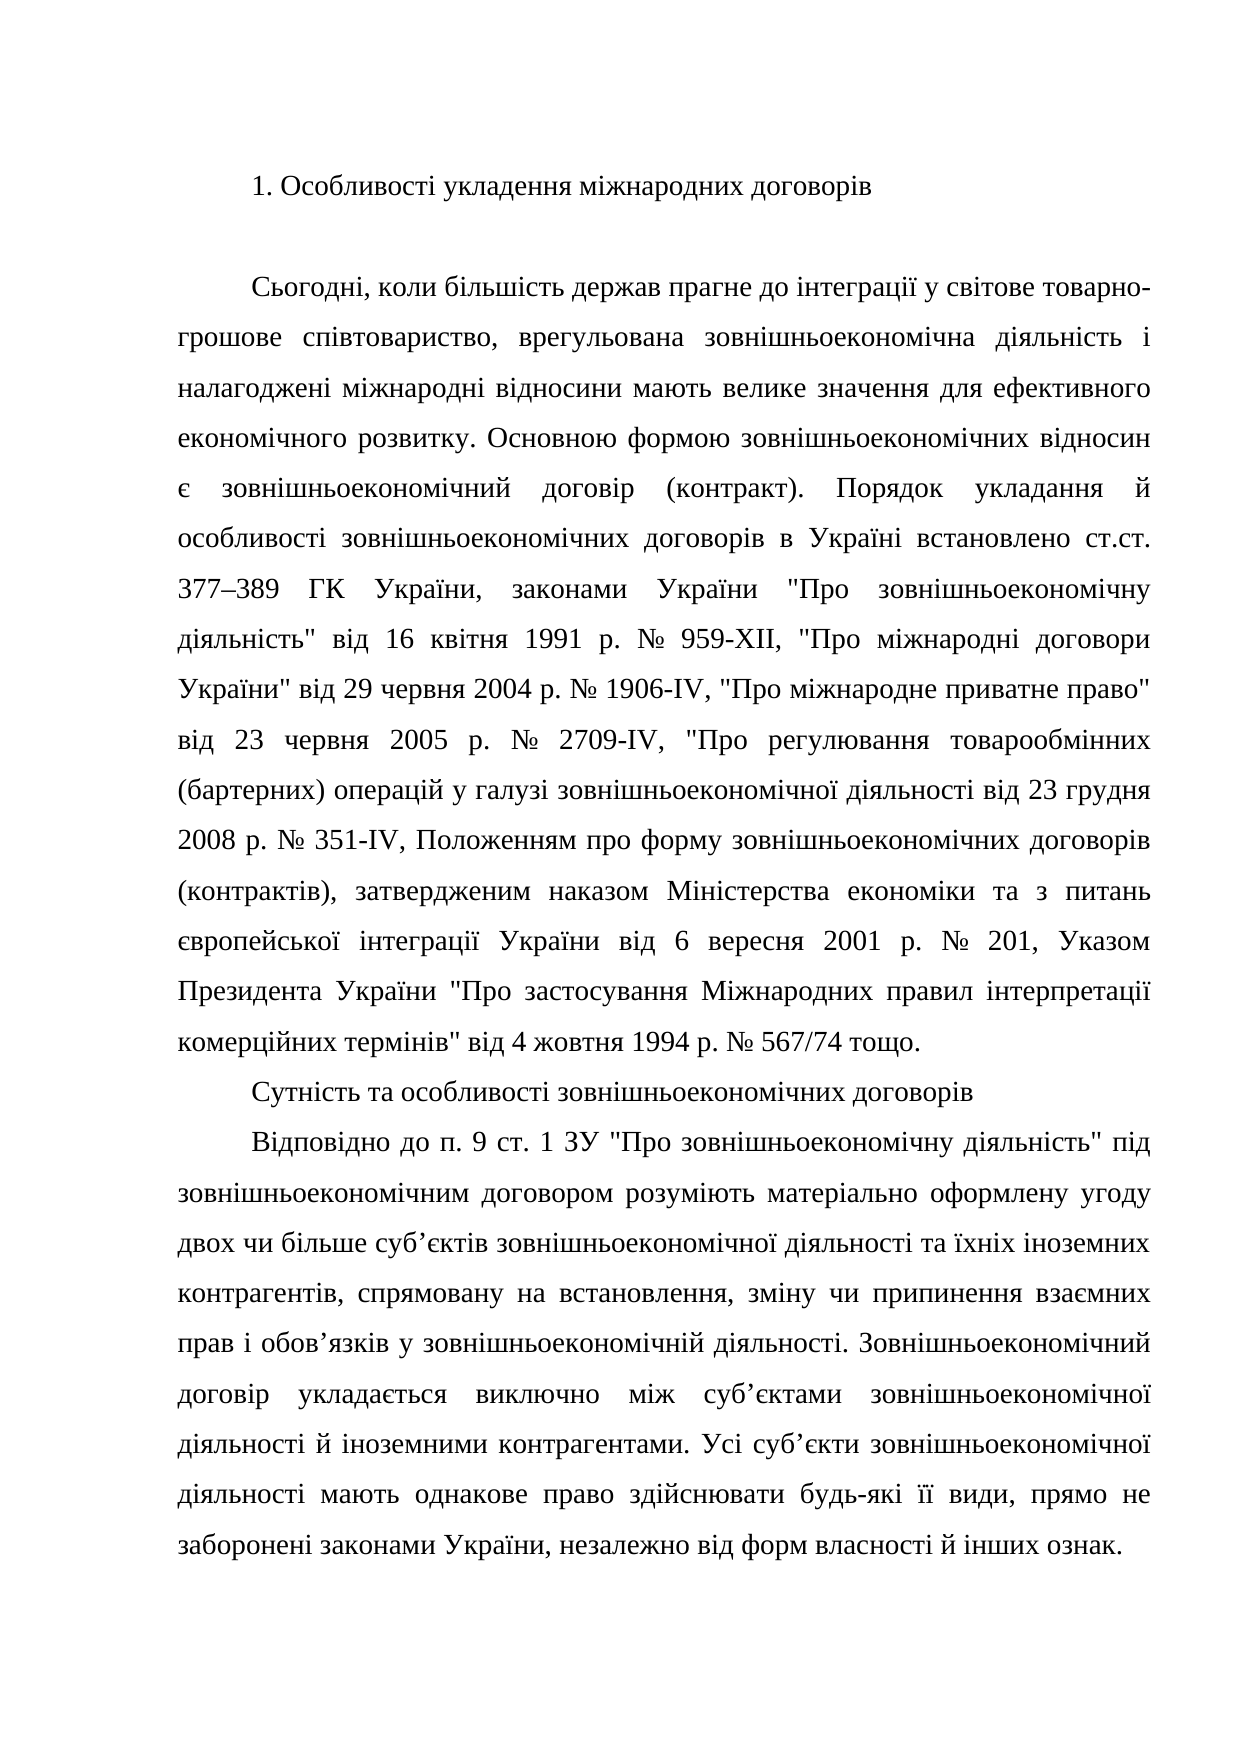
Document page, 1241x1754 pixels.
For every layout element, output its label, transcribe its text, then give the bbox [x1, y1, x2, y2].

text Сутність та особливості зовнішньоекономічних договорів [177, 1074, 1152, 1108]
text Відповідно до п. 9 ст. 1 ЗУ "Про зовнішньоекономічну діяльність" під зовнішньоекономічним договором розуміють матеріально оформлену угоду двох чи більше суб’єктів зовнішньоекономічної діяльності та їхніх іноземних контрагентів, спрямовану на встановлення, зміну чи припинення взаємних прав і обов’язків у зовнішньоекономічній діяльності. Зовнішньоекономічний договір укладається виключно між суб’єктами зовнішньоекономічної діяльності й іноземними контрагентами. Усі суб’єкти зовнішньоекономічної діяльності мають однакове право здійснювати будь-які її види, прямо не заборонені законами України, незалежно від форм власності й інших ознак. [177, 1124, 1152, 1560]
text 1. Особливості укладення міжнародних договорів [177, 168, 1152, 202]
text Сьогодні, коли більшість держав прагне до інтеграції у світове товарно-грошове співтовариство, врегульована зовнішньоекономічна діяльність і налагоджені міжнародні відносини мають велике значення для ефективного економічного розвитку. Основною формою зовнішньоекономічних відносин є зовнішньоекономічний договір (контракт). Порядок укладання й особливості зовнішньоекономічних договорів в Україні встановлено ст.ст. 377–389 ГК України, законами України "Про зовнішньоекономічну діяльність" від 16 квітня 1991 р. № 959-ХІІ, "Про міжнародні договори України" від 29 червня 2004 р. № 1906-IV, "Про міжнародне приватне право" від 23 червня 2005 р. № 2709-IV, "Про регулювання товарообмінних (бартерних) операцій у галузі зовнішньоекономічної діяльності від 23 грудня 2008 р. № 351-IV, Положенням про форму зовнішньоекономічних договорів (контрактів), затвердженим наказом Міністерства економіки та з питань європейської інтеграції України від 6 вересня 2001 р. № 201, Указом Президента України "Про застосування Міжнародних правил інтерпретації комерційних термінів" від 4 жовтня 1994 р. № 567/74 тощо. [177, 269, 1152, 1057]
